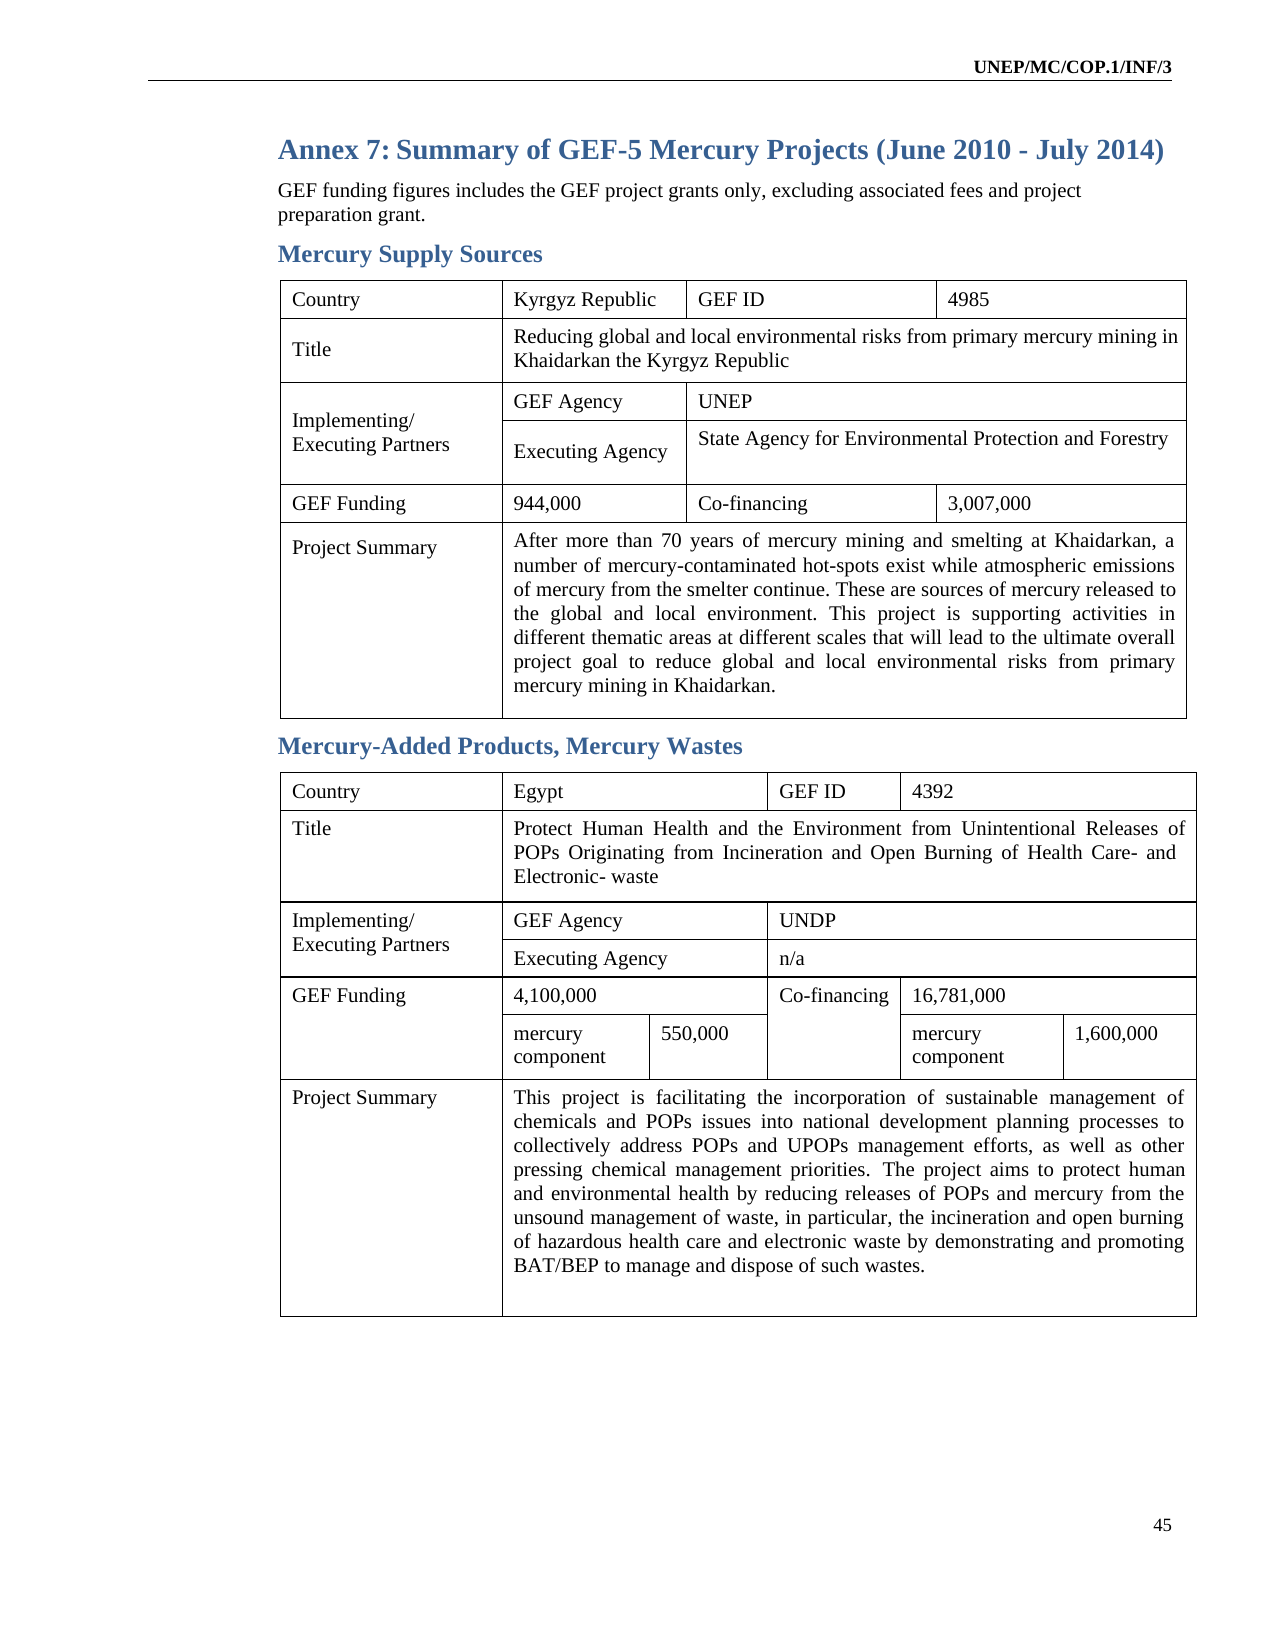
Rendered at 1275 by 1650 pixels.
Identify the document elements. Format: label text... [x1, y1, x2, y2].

table_cell Implementing/ Executing Partners [281, 903, 502, 976]
table_cell Project Summary [281, 523, 502, 717]
title Mercury Supply Sources [278, 239, 1172, 267]
table_cell After more than 70 years of mercury mining and smelting at Khaidarkan, a number of mercury-contaminated hot-spots exist while atmospheric emissions of mercury from the smelter continue. These are sources of mercury released to the global and local environment. This project is supporting activities in different thematic areas at different scales that will lead to the ultimate overall project goal to reduce global and local environmental risks from primary mercury mining in Khaidarkan. [503, 523, 1186, 717]
table_cell Reducing global and local environmental risks from primary mercury mining in Khaidarkan the Kyrgyz Republic [503, 319, 1186, 382]
table_header GEF ID [687, 281, 936, 317]
table_cell 4,100,000 [503, 978, 767, 1014]
table_cell 550,000 [650, 1015, 767, 1078]
table_cell 16,781,000 [901, 978, 1196, 1014]
table_cell GEF Agency [503, 903, 767, 939]
table_cell Title [281, 319, 502, 382]
table_cell GEF Funding [281, 978, 502, 1078]
table_header Egypt [503, 773, 767, 810]
table_cell Title [281, 811, 502, 901]
table_header 4985 [937, 281, 1186, 317]
table_cell 3,007,000 [937, 485, 1186, 522]
table_cell Protect Human Health and the Environment from Unintentional Releases of POPs Originating from Incineration and Open Burning of Health Care- and Electronic- waste [503, 811, 1196, 901]
title Annex 7: Summary of GEF-5 Mercury Projects (June 2010 - July 2014) [278, 132, 1172, 166]
table_cell GEF Funding [281, 485, 502, 522]
table_header GEF ID [768, 773, 900, 810]
table_cell Co-financing [687, 485, 936, 522]
table_cell Executing Agency [503, 421, 686, 484]
table_cell State Agency for Environmental Protection and Forestry [687, 421, 1186, 484]
table_cell GEF Agency [503, 383, 686, 419]
table_cell UNDP [768, 903, 1196, 939]
table_header Country [281, 773, 502, 810]
table_cell Project Summary [281, 1080, 502, 1316]
table_cell Implementing/ Executing Partners [281, 383, 502, 484]
table_cell 944,000 [503, 485, 686, 522]
table_header Kyrgyz Republic [503, 281, 686, 317]
table_cell 1,600,000 [1064, 1015, 1196, 1078]
table_cell mercury component [901, 1015, 1063, 1078]
table_header 4392 [901, 773, 1196, 810]
table_cell UNEP [687, 383, 1186, 419]
table_cell This project is facilitating the incorporation of sustainable management of chemicals and POPs issues into national development planning processes to collectively address POPs and UPOPs management efforts, as well as other pressing chemical management priorities. The project aims to protect human and environmental health by reducing releases of POPs and mercury from the unsound management of waste, in particular, the incineration and open burning of hazardous health care and electronic waste by demonstrating and promoting BAT/BEP to manage and dispose of such wastes. [503, 1080, 1196, 1316]
table_cell Executing Agency [503, 940, 767, 976]
table_cell mercury component [503, 1015, 649, 1078]
table_header Country [281, 281, 502, 317]
table_cell Co-financing [768, 978, 900, 1078]
table_cell n/a [768, 940, 1196, 976]
text GEF funding figures includes the GEF project grants only, excluding associated fees and project preparation grant. [278, 178, 1172, 226]
title Mercury-Added Products, Mercury Wastes [278, 731, 1172, 760]
